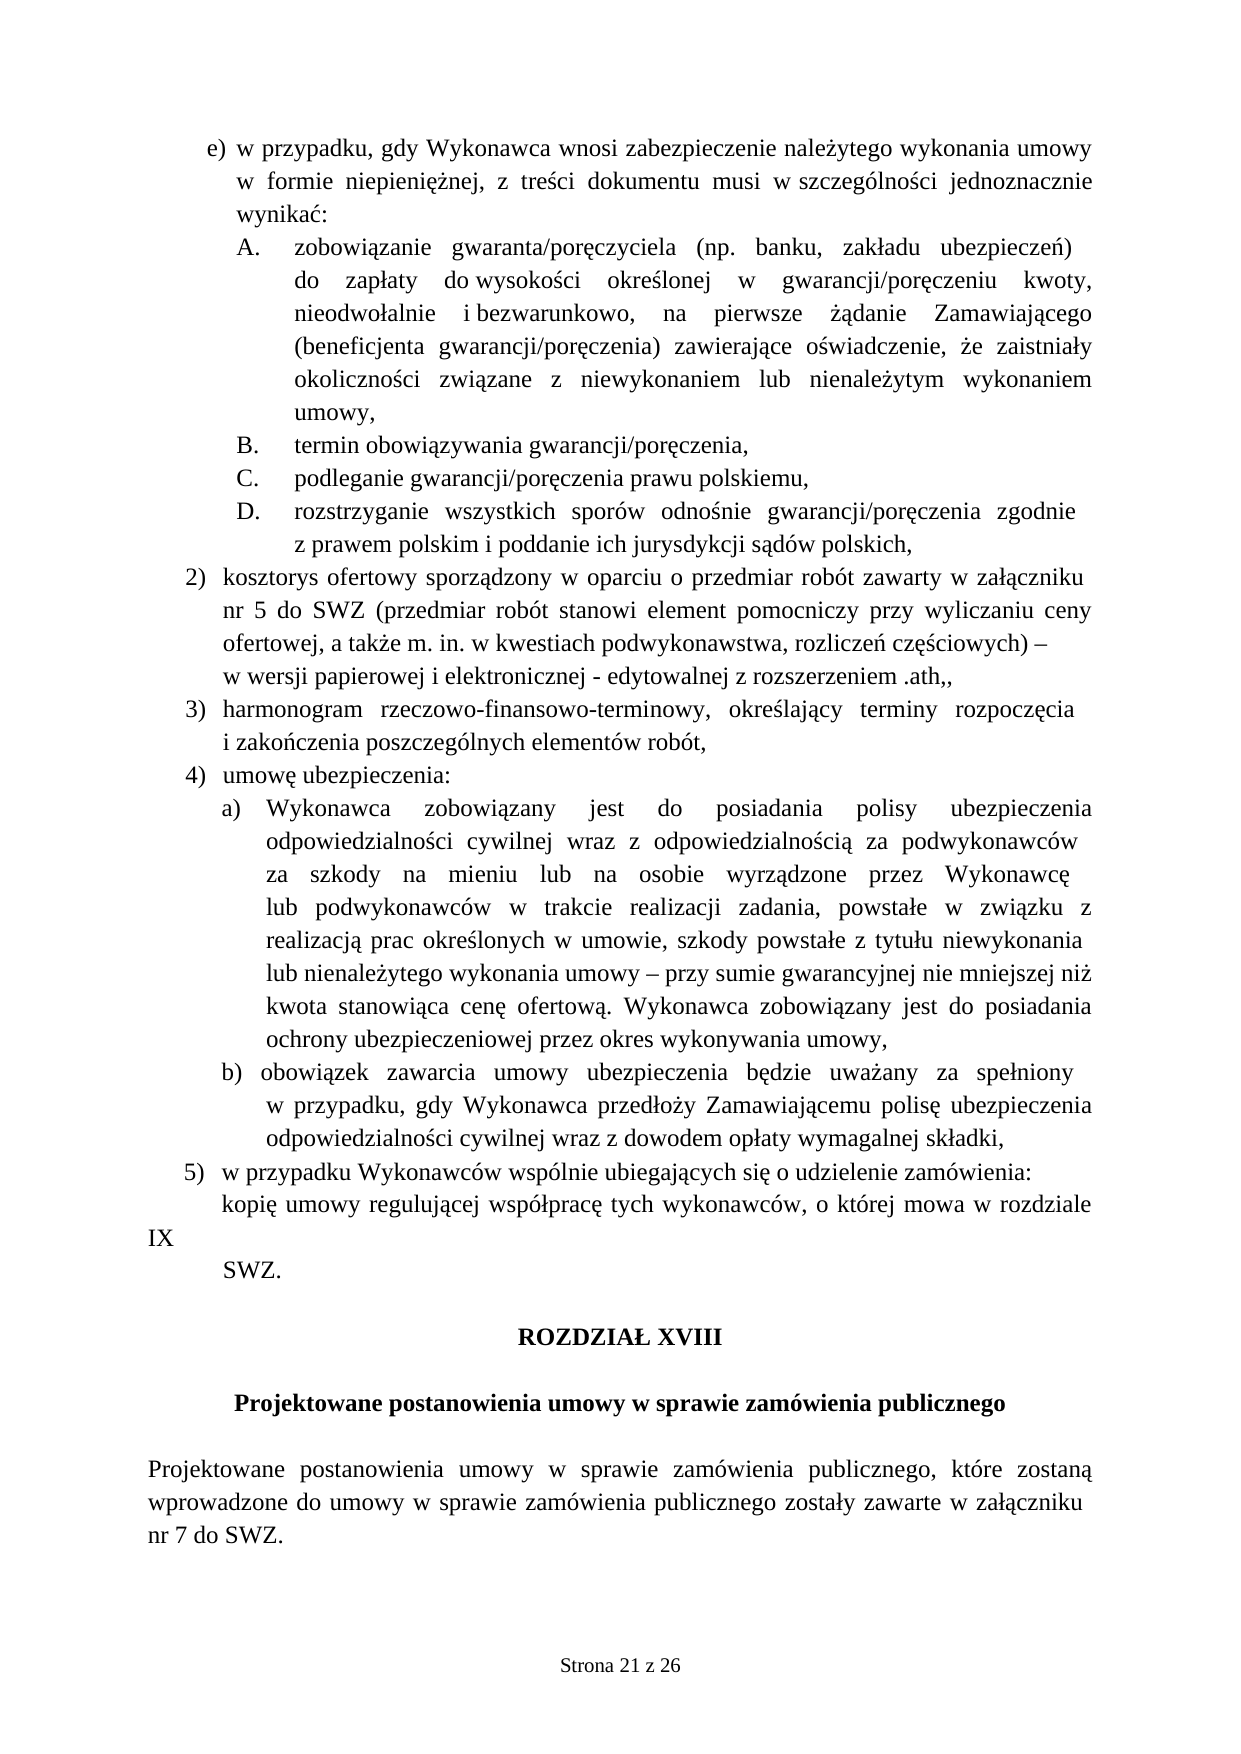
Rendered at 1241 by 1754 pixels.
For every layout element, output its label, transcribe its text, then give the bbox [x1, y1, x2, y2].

text A. zobowiązanie gwaranta/poręczyciela (np. banku, zakładu ubezpieczeń) do zapłaty do wysokości określonej w gwarancji/poręczeniu kwoty, nieodwołalnie i bezwarunkowo, na pierwsze żądanie Zamawiającego (beneficjenta gwarancji/poręczenia) zawierające oświadczenie, że zaistniały okoliczności związane z niewykonaniem lub nienależytym wykonaniem umowy, [236, 232, 1093, 426]
list a) Wykonawca zobowiązany jest do posiadania polisy ubezpieczenia odpowiedzialności cywilnej wraz z odpowiedzialnością za podwykonawców za szkody na mieniu lub na osobie wyrządzone przez Wykonawcę lub podwykonawców w trakcie realizacji zadania, powstałe w związku z realizacją prac określonych w umowie, szkody powstałe z tytułu niewykonania lub nienależytego wykonania umowy – przy sumie gwarancyjnej nie mniejszej niż kwota stanowiąca cenę ofertową. Wykonawca zobowiązany jest do posiadania ochrony ubezpieczeniowej przez okres wykonywania umowy, [221, 793, 1093, 1053]
text 5) w przypadku Wykonawców wspólnie ubiegających się o udzielenie zamówienia: [148, 1157, 1093, 1185]
list b) obowiązek zawarcia umowy ubezpieczenia będzie uważany za spełniony w przypadku, gdy Wykonawca przedłoży Zamawiającemu polisę ubezpieczenia odpowiedzialności cywilnej wraz z dowodem opłaty wymagalnej składki, [221, 1057, 1093, 1152]
text kopię umowy regulującej współpracę tych wykonawców, o której mowa w rozdziale IX SWZ. [148, 1189, 1093, 1284]
text C. podleganie gwarancji/poręczenia prawu polskiemu, [236, 463, 1093, 492]
text Projektowane postanowienia umowy w sprawie zamówienia publicznego [148, 1388, 1093, 1416]
text e) w przypadku, gdy Wykonawca wnosi zabezpieczenie należytego wykonania umowy w formie niepieniężnej, z treści dokumentu musi w szczególności jednoznacznie wynikać: [207, 133, 1093, 228]
list harmonogram rzeczowo-finansowo-terminowy, określający terminy rozpoczęcia i zakończenia poszczególnych elementów robót, [185, 694, 1093, 756]
text Projektowane postanowienia umowy w sprawie zamówienia publicznego, które zostaną wprowadzone do umowy w sprawie zamówienia publicznego zostały zawarte w załączniku nr 7 do SWZ. [148, 1454, 1093, 1548]
text w wersji papierowej i elektronicznej - edytowalnej z rozszerzeniem .ath,, [223, 661, 1093, 690]
text D. rozstrzyganie wszystkich sporów odnośnie gwarancji/poręczenia zgodnie z prawem polskim i poddanie ich jurysdykcji sądów polskich, [236, 496, 1093, 558]
list umowę ubezpieczenia: [185, 760, 1093, 789]
text B. termin obowiązywania gwarancji/poręczenia, [236, 430, 1093, 459]
text ROZDZIAŁ XVIII [148, 1322, 1093, 1350]
list kosztorys ofertowy sporządzony w oparciu o przedmiar robót zawarty w załączniku nr 5 do SWZ (przedmiar robót stanowi element pomocniczy przy wyliczaniu ceny ofertowej, a także m. in. w kwestiach podwykonawstwa, rozliczeń częściowych) – [185, 562, 1093, 657]
